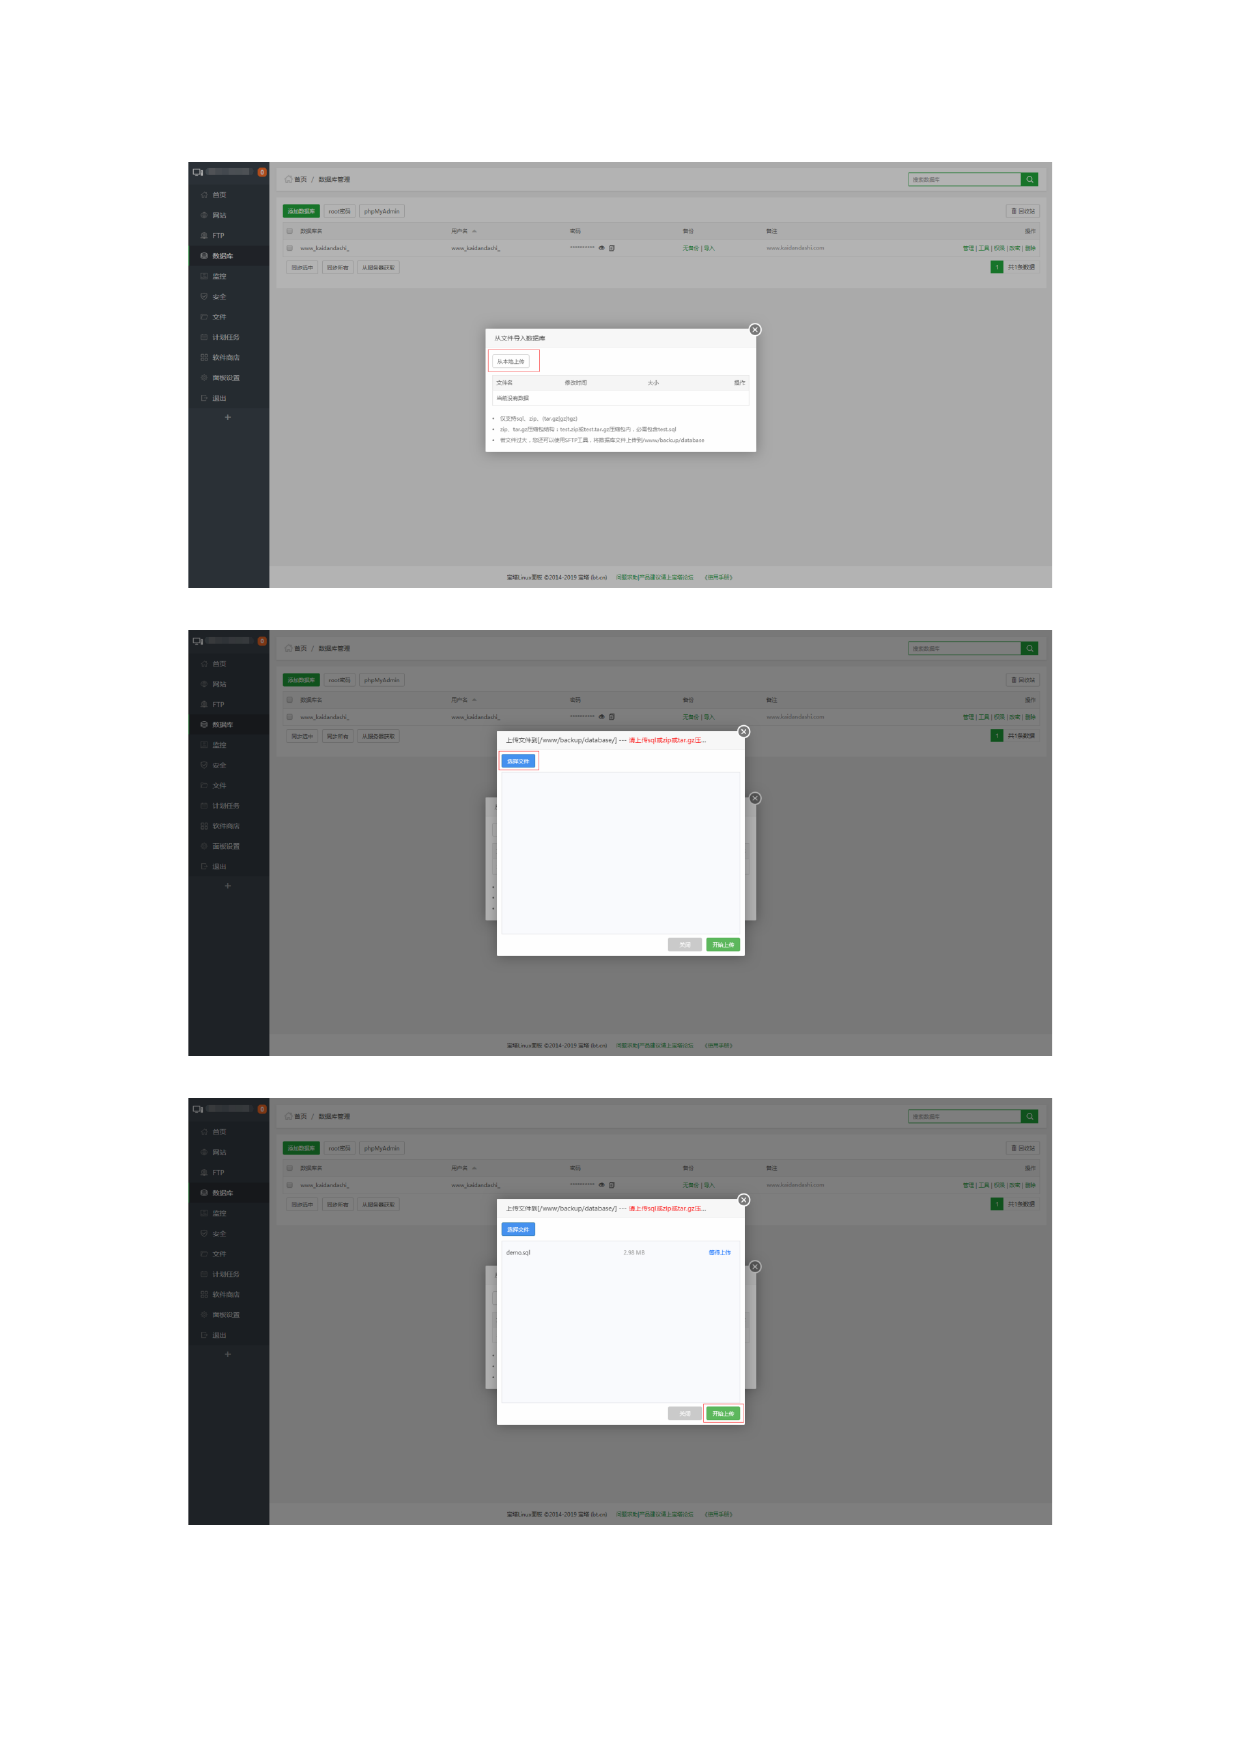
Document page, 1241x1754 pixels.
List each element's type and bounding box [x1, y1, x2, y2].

picture [188, 1098, 1053, 1525]
picture [188, 630, 1053, 1056]
picture [188, 162, 1053, 588]
